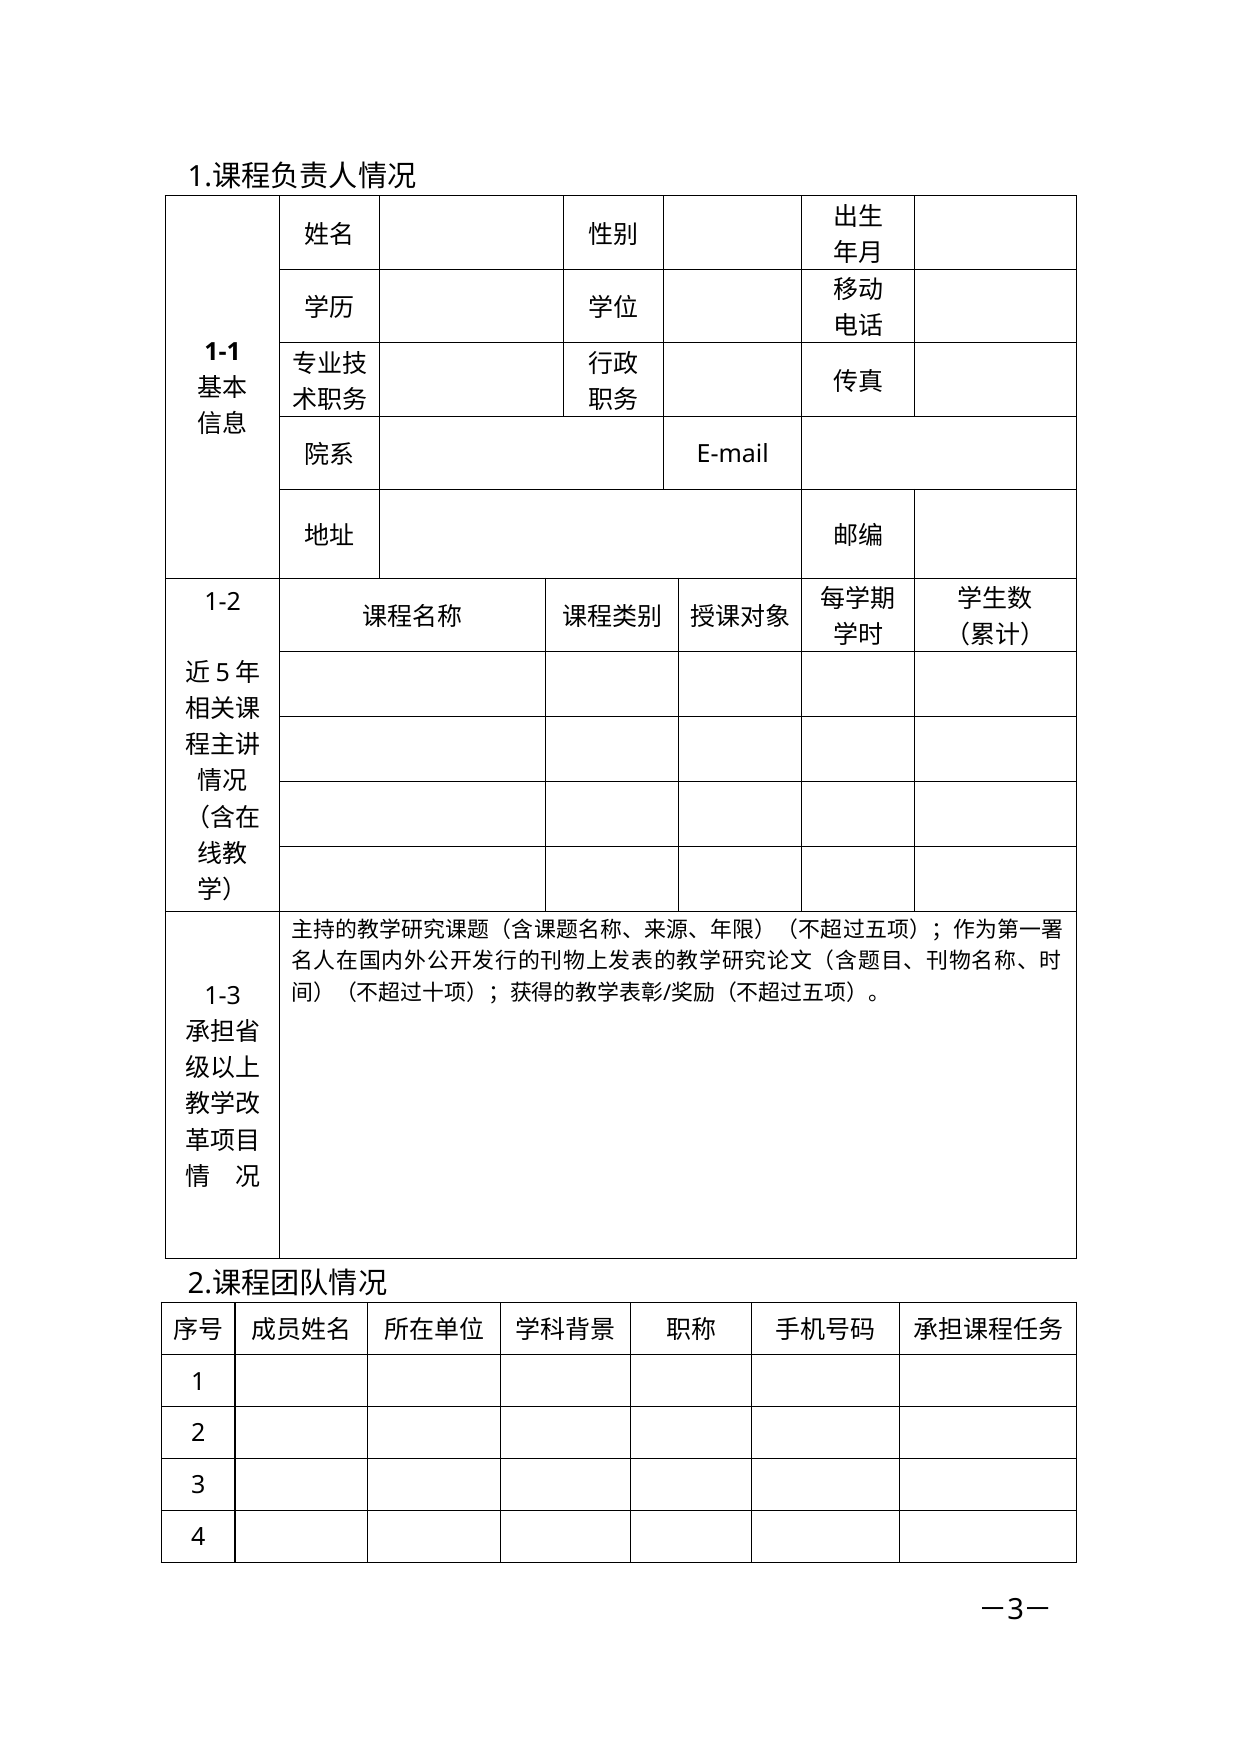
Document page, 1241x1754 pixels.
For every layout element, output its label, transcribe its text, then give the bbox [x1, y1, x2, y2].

table_cell 移动 电话 [802, 270, 914, 342]
table_cell [679, 717, 801, 781]
table_cell [900, 1511, 1076, 1562]
table_header 所在单位 [368, 1303, 500, 1354]
table_cell [802, 782, 914, 846]
table_header 承担课程任务 [900, 1303, 1076, 1354]
table_cell [236, 1459, 367, 1509]
table_cell 2 [162, 1407, 234, 1458]
table_header 序号 [162, 1303, 234, 1354]
table_cell [236, 1407, 367, 1458]
table_cell 授课对象 [679, 579, 801, 651]
table_cell 专业技 术职务 [280, 343, 379, 416]
table_cell 课程类别 [546, 579, 678, 651]
table_cell 学位 [564, 270, 663, 342]
table_cell 每学期 学时 [802, 579, 914, 651]
table_cell E-mail [664, 417, 801, 489]
table_cell 学历 [280, 270, 379, 342]
table_header [915, 196, 1076, 268]
table_cell [380, 417, 663, 489]
table_cell 学生数 （累计） [915, 579, 1076, 651]
table_header 手机号码 [752, 1303, 899, 1354]
table_cell [915, 717, 1076, 781]
table_cell [501, 1459, 630, 1509]
table_cell 1-2 近5年 相关课 程主讲 情况（含在线教学） [166, 579, 279, 911]
table_cell [501, 1407, 630, 1458]
table_cell [501, 1511, 630, 1562]
table_cell [802, 847, 914, 911]
table_cell 行政 职务 [564, 343, 663, 416]
table_cell [915, 652, 1076, 716]
table_cell [664, 270, 801, 342]
table_header 性别 [564, 196, 663, 268]
table_header 姓名 [280, 196, 379, 268]
table_cell 院系 [280, 417, 379, 489]
table_cell [802, 417, 1076, 489]
table_cell [546, 717, 678, 781]
table_cell [368, 1511, 500, 1562]
table_cell 传真 [802, 343, 914, 416]
table_cell [752, 1459, 899, 1509]
text 2.课程团队情况 [187, 1259, 1053, 1302]
table_cell [280, 847, 545, 911]
table_cell [280, 782, 545, 846]
table_cell [631, 1511, 751, 1562]
table_cell [546, 652, 678, 716]
table_header 成员姓名 [236, 1303, 367, 1354]
table_cell [752, 1355, 899, 1406]
table_cell 邮编 [802, 490, 914, 578]
table_cell [915, 490, 1076, 578]
table_cell [900, 1459, 1076, 1509]
table_cell [915, 847, 1076, 911]
table_cell [900, 1407, 1076, 1458]
table_header 出生 年月 [802, 196, 914, 268]
table_cell [679, 782, 801, 846]
table_cell [915, 270, 1076, 342]
table_cell [752, 1407, 899, 1458]
table_cell [915, 343, 1076, 416]
table_cell 地址 [280, 490, 379, 578]
table_cell 4 [162, 1511, 234, 1562]
table_cell 3 [162, 1459, 234, 1509]
table_cell [380, 490, 801, 578]
table_cell [368, 1355, 500, 1406]
table_cell [802, 717, 914, 781]
table_cell 1 [162, 1355, 234, 1406]
table_cell [752, 1511, 899, 1562]
table_cell 1-3 承担省级以上教学改革项目 情 况 [166, 912, 279, 1258]
table_cell [368, 1407, 500, 1458]
table_cell [631, 1459, 751, 1509]
table_cell [546, 847, 678, 911]
table_header 职称 [631, 1303, 751, 1354]
table_header 1-1 基本 信息 [166, 196, 279, 578]
table_cell [631, 1407, 751, 1458]
table_cell [236, 1355, 367, 1406]
table_cell [679, 847, 801, 911]
table_cell [915, 782, 1076, 846]
table_header 学科背景 [501, 1303, 630, 1354]
table_cell 课程名称 [280, 579, 545, 651]
table_cell [368, 1459, 500, 1509]
table_cell [280, 652, 545, 716]
table_cell [236, 1511, 367, 1562]
table_cell [664, 343, 801, 416]
table_cell [380, 270, 563, 342]
text 1.课程负责人情况 [187, 153, 1053, 195]
table_cell [380, 343, 563, 416]
table_cell [900, 1355, 1076, 1406]
table_cell 主持的教学研究课题（含课题名称、来源、年限）（不超过五项）；作为第一署名人在国内外公开发行的刊物上发表的教学研究论文（含题目、刊物名称、时间）（不超过十项）；获得的教学表彰/奖励（不超过五项）。 [280, 912, 1076, 1258]
table_cell [631, 1355, 751, 1406]
table_cell [546, 782, 678, 846]
table_cell [679, 652, 801, 716]
table_cell [802, 652, 914, 716]
table_header [664, 196, 801, 268]
table_cell [501, 1355, 630, 1406]
table_cell [280, 717, 545, 781]
table_header [380, 196, 563, 268]
